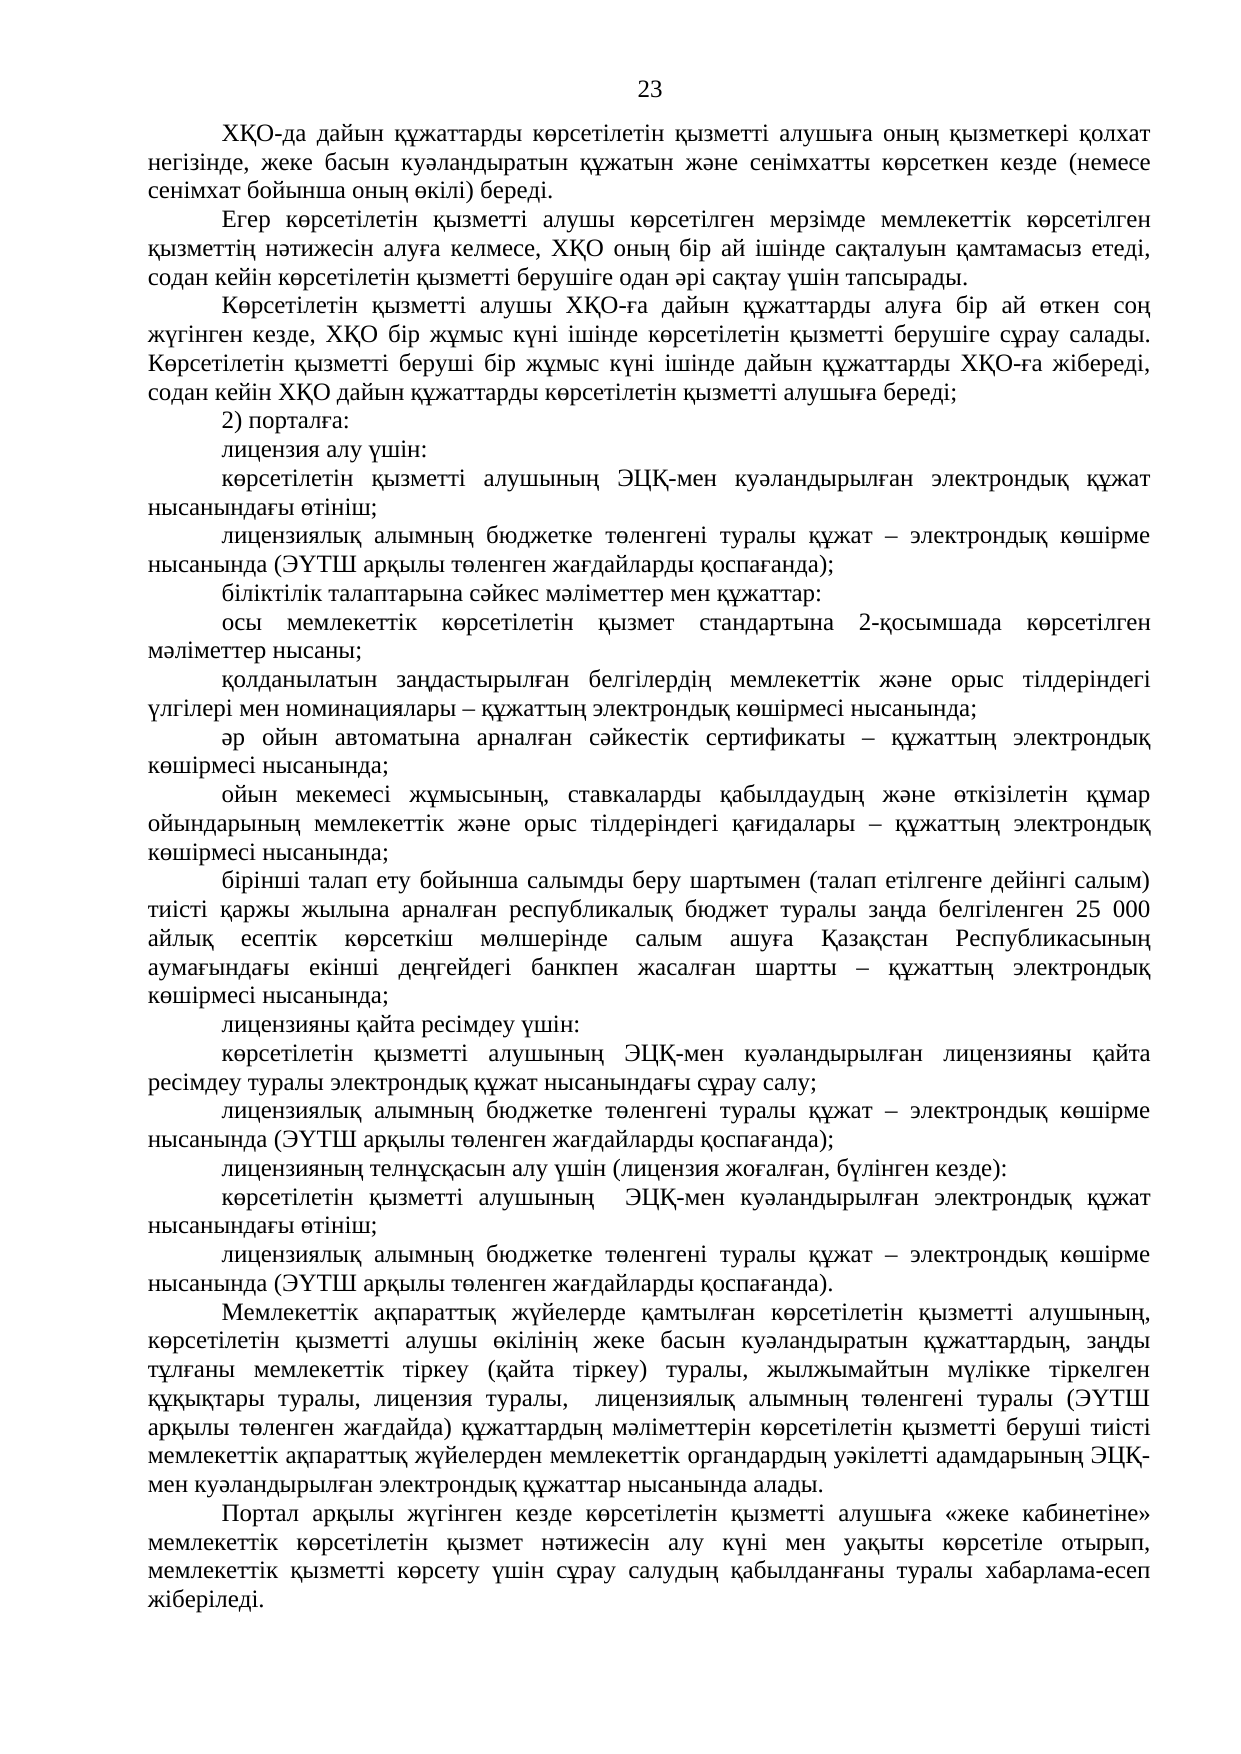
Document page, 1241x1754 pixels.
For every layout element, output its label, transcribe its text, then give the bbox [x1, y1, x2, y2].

text қолданылатын заңдастырылған белгілердің мемлекеттік және орыс тілдеріндегі үлгілері мен номинациялары – құжаттың электрондық көшірмесі нысанында; [148, 664, 1152, 722]
text көрсетілетін қызметті алушының ЭЦҚ-мен куәландырылған электрондық құжат нысанындағы өтініш; [148, 463, 1152, 521]
text көрсетілетін қызметті алушының ЭЦҚ-мен куәландырылған лицензияны қайта ресімдеу туралы электрондық құжат нысанындағы сұрау салу; [148, 1038, 1152, 1096]
text лицензиялық алымның бюджетке төленгені туралы құжат – электрондық көшірме нысанында (ЭҮТШ арқылы төленген жағдайларды қоспағанда); [148, 521, 1152, 578]
text 2) порталға: [148, 406, 1152, 434]
text ойын мекемесі жұмысының, ставкаларды қабылдаудың және өткізілетін құмар ойындарының мемлекеттік және орыс тілдеріндегі қағидалары – құжаттың электрондық көшірмесі нысанында; [148, 779, 1152, 866]
text Портал арқылы жүгінген кезде көрсетілетін қызметті алушыға «жеке кабинетіне» мемлекеттік көрсетілетін қызмет нәтижесін алу күні мен уақыты көрсетіле отырып, мемлекеттік қызметті көрсету үшін сұрау салудың қабылданғаны туралы хабарлама-есеп жіберіледі. [148, 1498, 1152, 1613]
text біліктілік талаптарына сәйкес мәліметтер мен құжаттар: [148, 578, 1152, 607]
text осы мемлекеттік көрсетілетін қызмет стандартына 2-қосымшада көрсетілген мәліметтер нысаны; [148, 607, 1152, 664]
text Егер көрсетілетін қызметті алушы көрсетілген мерзімде мемлекеттік көрсетілген қызметтің нәтижесін алуға келмесе, ХҚО оның бір ай ішінде сақталуын қамтамасыз етеді, содан кейін көрсетілетін қызметті берушіге одан әрі сақтау үшін тапсырады. [148, 204, 1152, 291]
text Көрсетілетін қызметті алушы ХҚО-ға дайын құжаттарды алуға бір ай өткен соң жүгінген кезде, ХҚО бір жұмыс күні ішінде көрсетілетін қызметті берушіге сұрау салады. Көрсетілетін қызметті беруші бір жұмыс күні ішінде дайын құжаттарды ХҚО-ға жібереді, содан кейін ХҚО дайын құжаттарды көрсетілетін қызметті алушыға береді; [148, 291, 1152, 406]
text әр ойын автоматына арналған сәйкестік сертификаты – құжаттың электрондық көшірмесі нысанында; [148, 722, 1152, 779]
text лицензияны қайта ресімдеу үшін: [148, 1009, 1152, 1038]
text ХҚО-да дайын құжаттарды көрсетілетін қызметті алушыға оның қызметкері қолхат негізінде, жеке басын куәландыратын құжатын және сенімхатты көрсеткен кезде (немесе сенімхат бойынша оның өкілі) береді. [148, 118, 1152, 204]
text лицензиялық алымның бюджетке төленгені туралы құжат – электрондық көшірме нысанында (ЭҮТШ арқылы төленген жағдайларды қоспағанда); [148, 1096, 1152, 1153]
text лицензия алу үшін: [148, 434, 1152, 463]
text көрсетілетін қызметті алушының ЭЦҚ-мен куәландырылған электрондық құжат нысанындағы өтініш; [148, 1182, 1152, 1239]
text Мемлекеттік ақпараттық жүйелерде қамтылған көрсетілетін қызметті алушының, көрсетілетін қызметті алушы өкілінің жеке басын куәландыратын құжаттардың, заңды тұлғаны мемлекеттiк тiркеу (қайта тiркеу) туралы, жылжымайтын мүлікке тіркелген құқықтары туралы, лицензия туралы, лицензиялық алымның төленгені туралы (ЭҮТШ арқылы төленген жағдайда) құжаттардың мәліметтерін көрсетілетін қызметті беруші тиісті мемлекеттік ақпараттық жүйелерден мемлекеттік органдардың уәкілетті адамдарының ЭЦҚ-мен куәландырылған электрондық құжаттар нысанында алады. [148, 1297, 1152, 1498]
text бірінші талап ету бойынша салымды беру шартымен (талап етілгенге дейінгі салым) тиісті қаржы жылына арналған республикалық бюджет туралы заңда белгіленген 25 000 айлық есептік көрсеткіш мөлшерінде салым ашуға Қазақстан Республикасының аумағындағы екінші деңгейдегі банкпен жасалған шартты – құжаттың электрондық көшірмесі нысанында; [148, 866, 1152, 1009]
text лицензиялық алымның бюджетке төленгені туралы құжат – электрондық көшірме нысанында (ЭҮТШ арқылы төленген жағдайларды қоспағанда). [148, 1239, 1152, 1297]
text лицензияның телнұсқасын алу үшін (лицензия жоғалған, бүлінген кезде): [148, 1153, 1152, 1182]
